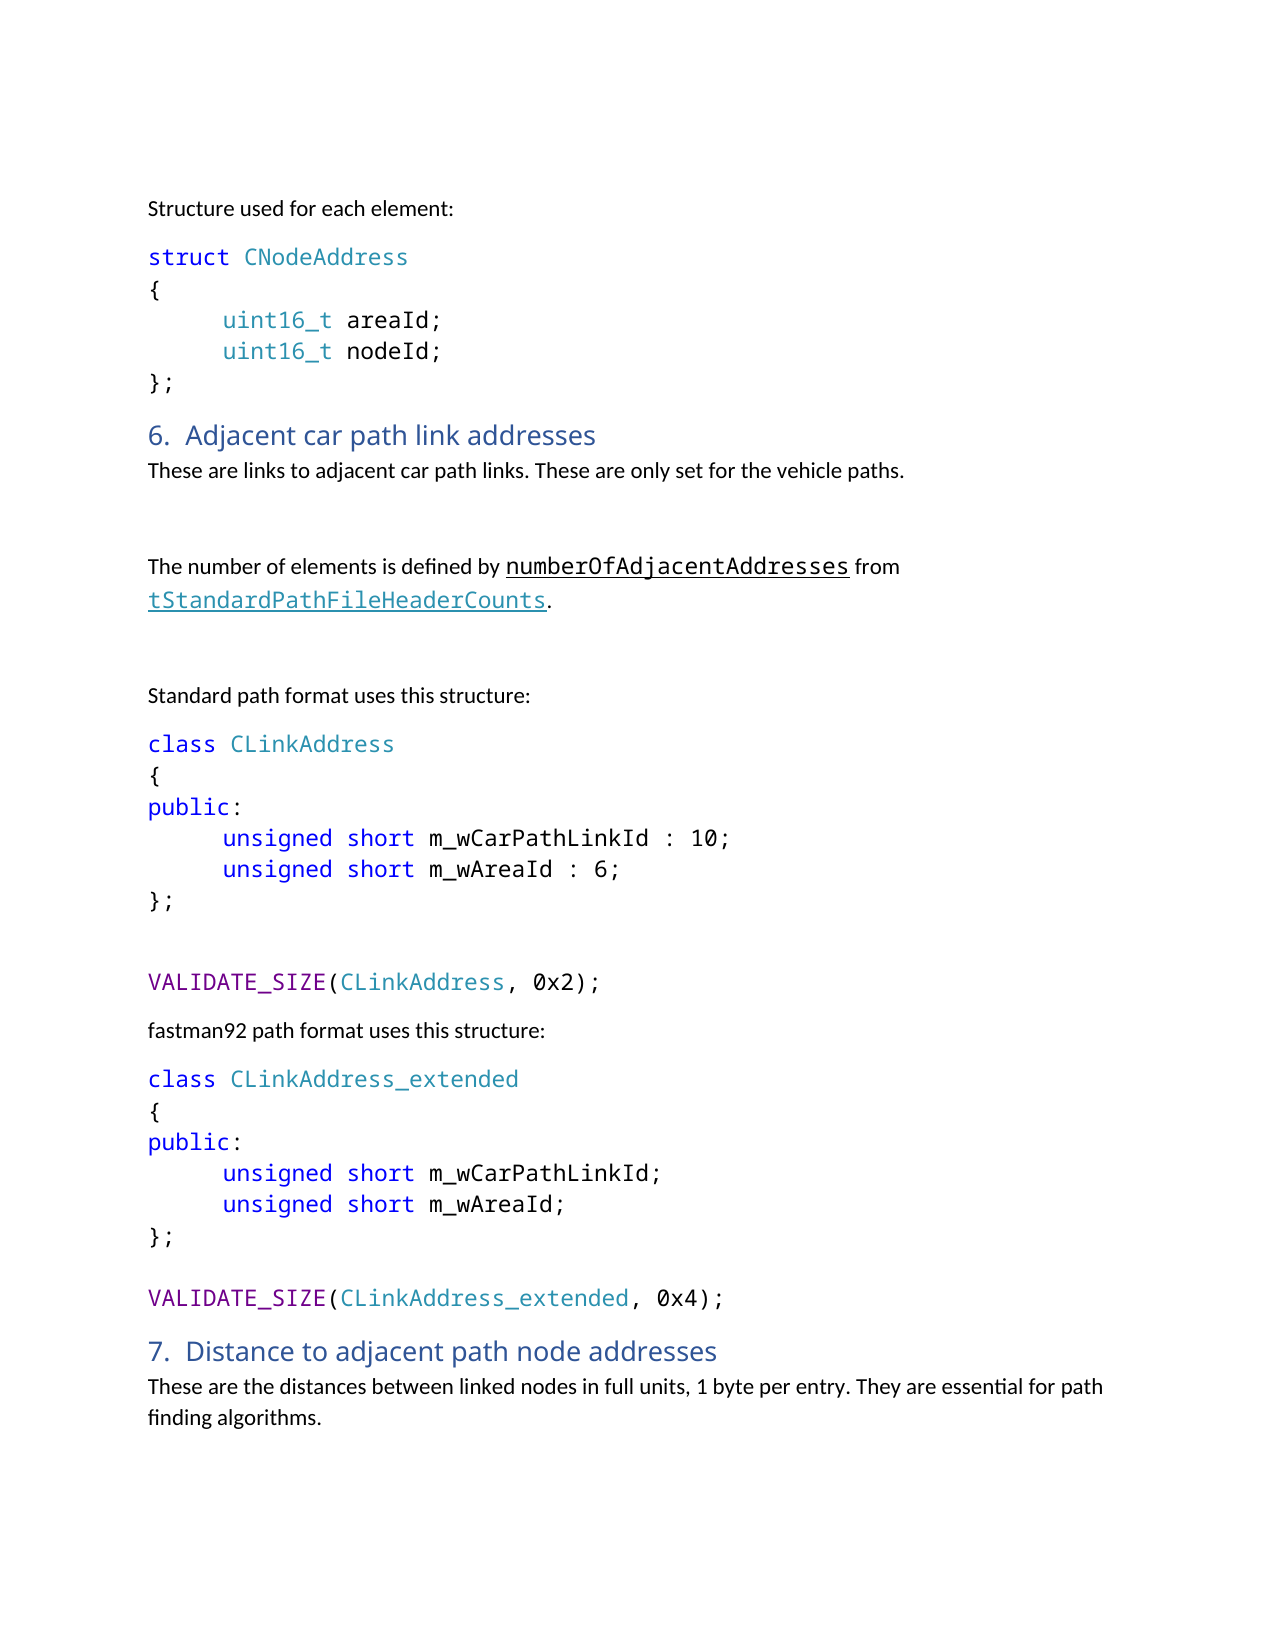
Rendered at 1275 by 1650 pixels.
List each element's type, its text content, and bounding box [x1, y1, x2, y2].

text uint16_t areaId; [148, 304, 1127, 335]
text Standard path format uses this structure: [148, 681, 1127, 709]
text unsigned short m_wCarPathLinkId; [148, 1157, 1127, 1188]
text These are links to adjacent car path links. These are only set for the vehicle paths. [148, 457, 1127, 484]
text }; [148, 1220, 1127, 1251]
text { [148, 759, 1127, 791]
text VALIDATE_SIZE(CLinkAddress, 0x2); [148, 966, 1127, 997]
text public: [148, 1126, 1127, 1157]
text VALIDATE_SIZE(CLinkAddress_extended, 0x4); [148, 1282, 1127, 1313]
text These are the distances between linked nodes in full units, 1 byte per entry. They are essential for path finding algorithms. [148, 1372, 1127, 1431]
text unsigned short m_wCarPathLinkId : 10; [148, 822, 1127, 853]
text struct CNodeAddress [148, 241, 1127, 273]
text Structure used for each element: [148, 194, 1127, 222]
text fastman92 path format uses this structure: [148, 1017, 1127, 1044]
text }; [148, 366, 1127, 398]
text unsigned short m_wAreaId : 6; [148, 853, 1127, 884]
text class CLinkAddress [148, 728, 1127, 759]
text uint16_t nodeId; [148, 335, 1127, 366]
text { [148, 1095, 1127, 1126]
subtitle Adjacent car path link addresses [148, 417, 1127, 454]
subtitle Distance to adjacent path node addresses [148, 1333, 1127, 1369]
text class CLinkAddress_extended [148, 1063, 1127, 1095]
text { [148, 273, 1127, 304]
text The number of elements is defined by numberOfAdjacentAddresses from tStandardPathFileHeaderCounts. [148, 550, 1127, 615]
text unsigned short m_wAreaId; [148, 1188, 1127, 1220]
text public: [148, 791, 1127, 822]
text }; [148, 884, 1127, 916]
